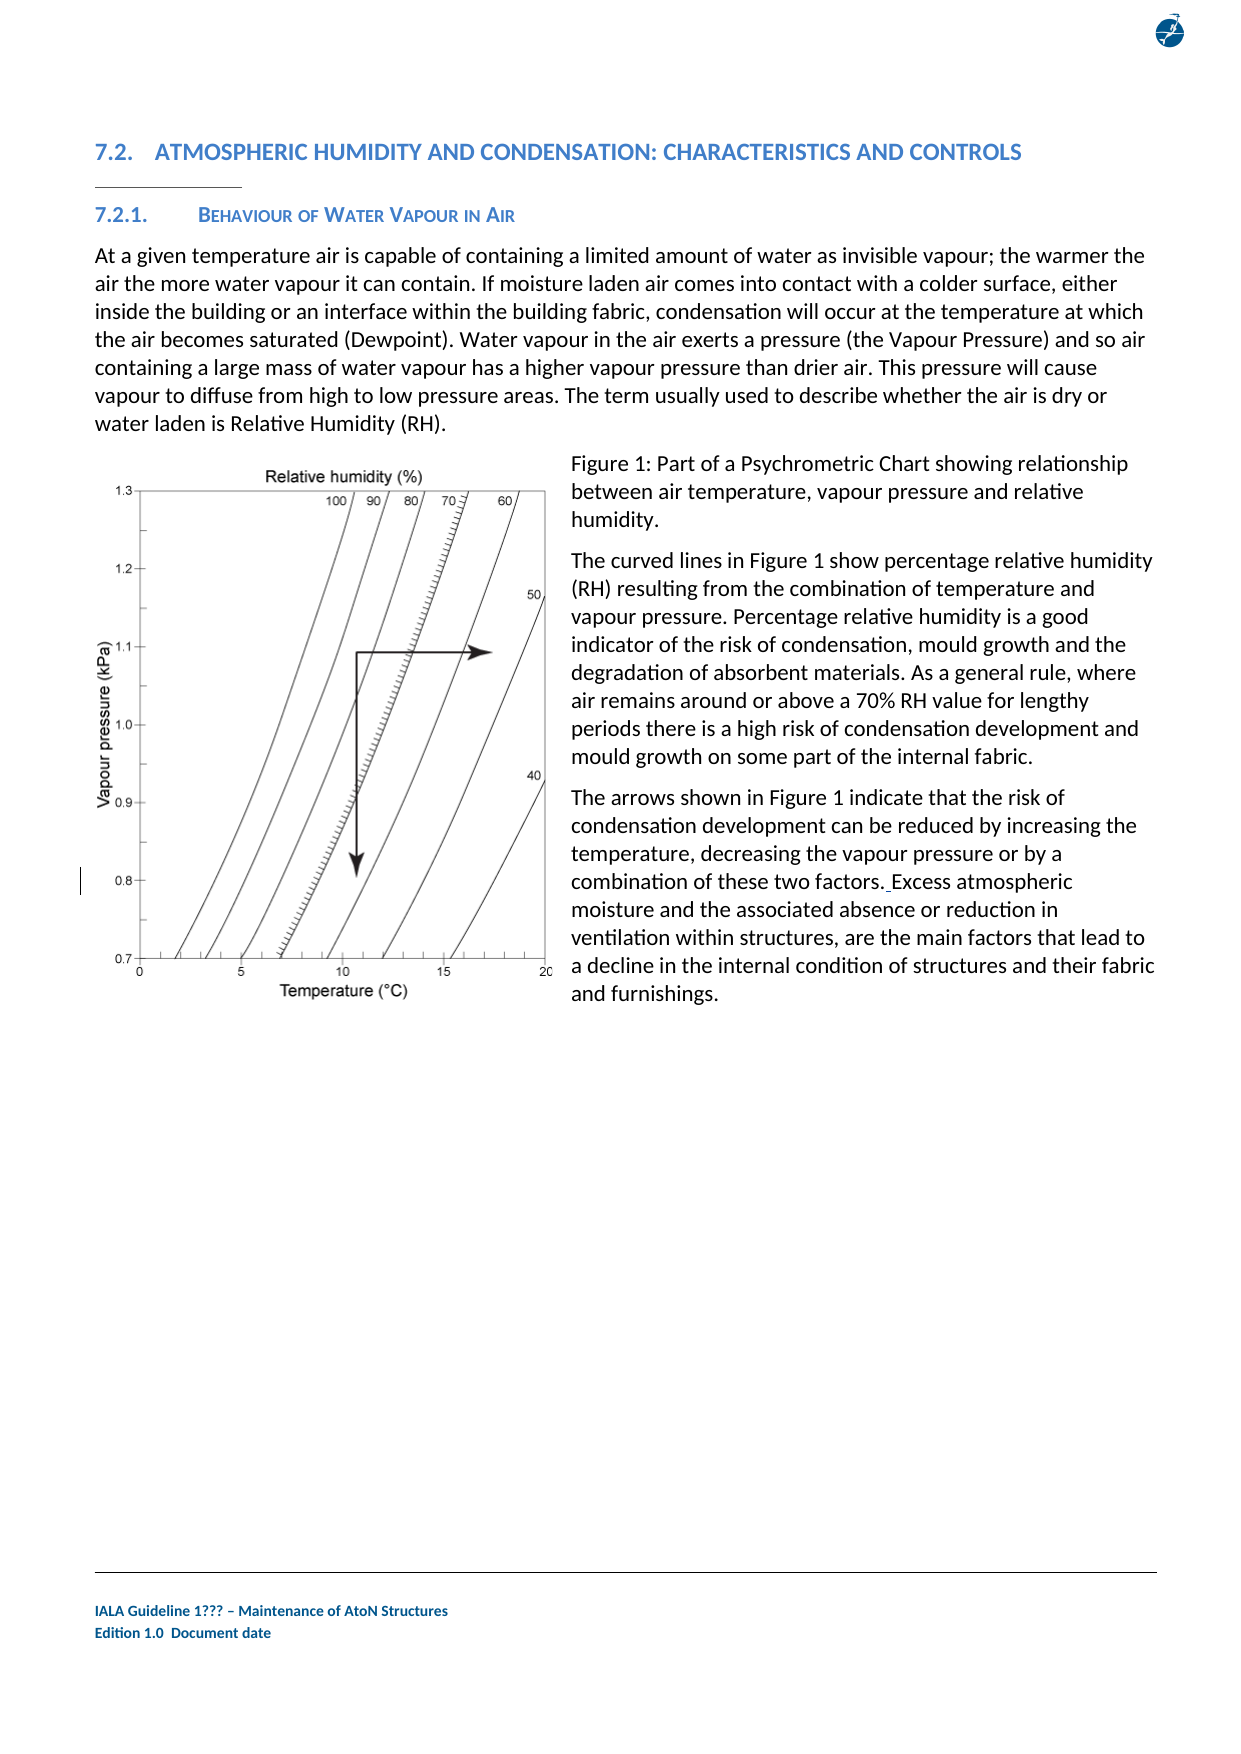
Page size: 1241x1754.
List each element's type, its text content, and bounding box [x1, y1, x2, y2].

text The curved lines in Figure 1 show percentage relative humidity (RH) resulting from the combination of temperature and vapour pressure. Percentage relative humidity is a good indicator of the risk of condensation, mould growth and the degradation of absorbent materials. As a general rule, where air remains around or above a 70% RH value for lengthy periods there is a high risk of condensation development and mould growth on some part of the internal fabric. [553, 546, 1157, 770]
text At a given temperature air is capable of containing a limited amount of water as invisible vapour; the warmer the air the more water vapour it can contain. If moisture laden air comes into contact with a colder surface, either inside the building or an interface within the building fabric, condensation will occur at the temperature at which the air becomes saturated (Dewpoint). Water vapour in the air exerts a pressure (the Vapour Pressure) and so air containing a large mass of water vapour has a higher vapour pressure than drier air. This pressure will cause vapour to diffuse from high to low pressure areas. The term usually used to describe whether the air is dry or water laden is Relative Humidity (RH). [94, 241, 1157, 437]
picture [1124, 0, 1241, 82]
subtitle ATMOSPHERIC HUMIDITY AND CONDENSATION: CHARACTERISTICS AND CONTROLS [94, 136, 1157, 167]
text Figure 1: Part of a Psychrometric Chart showing relationship between air temperature, vapour pressure and relative humidity. [94, 449, 1157, 533]
picture [95, 468, 553, 1000]
subtitle Behaviour of Water Vapour in Air [94, 200, 1069, 228]
text The arrows shown in Figure 1 indicate that the risk of condensation development can be reduced by increasing the temperature, decreasing the vapour pressure or by a combination of these two factors.Excess atmospheric moisture and the associated absence or reduction in ventilation within structures, are the main factors that lead to a decline in the internal condition of structures and their fabric and furnishings. [94, 783, 1157, 1007]
